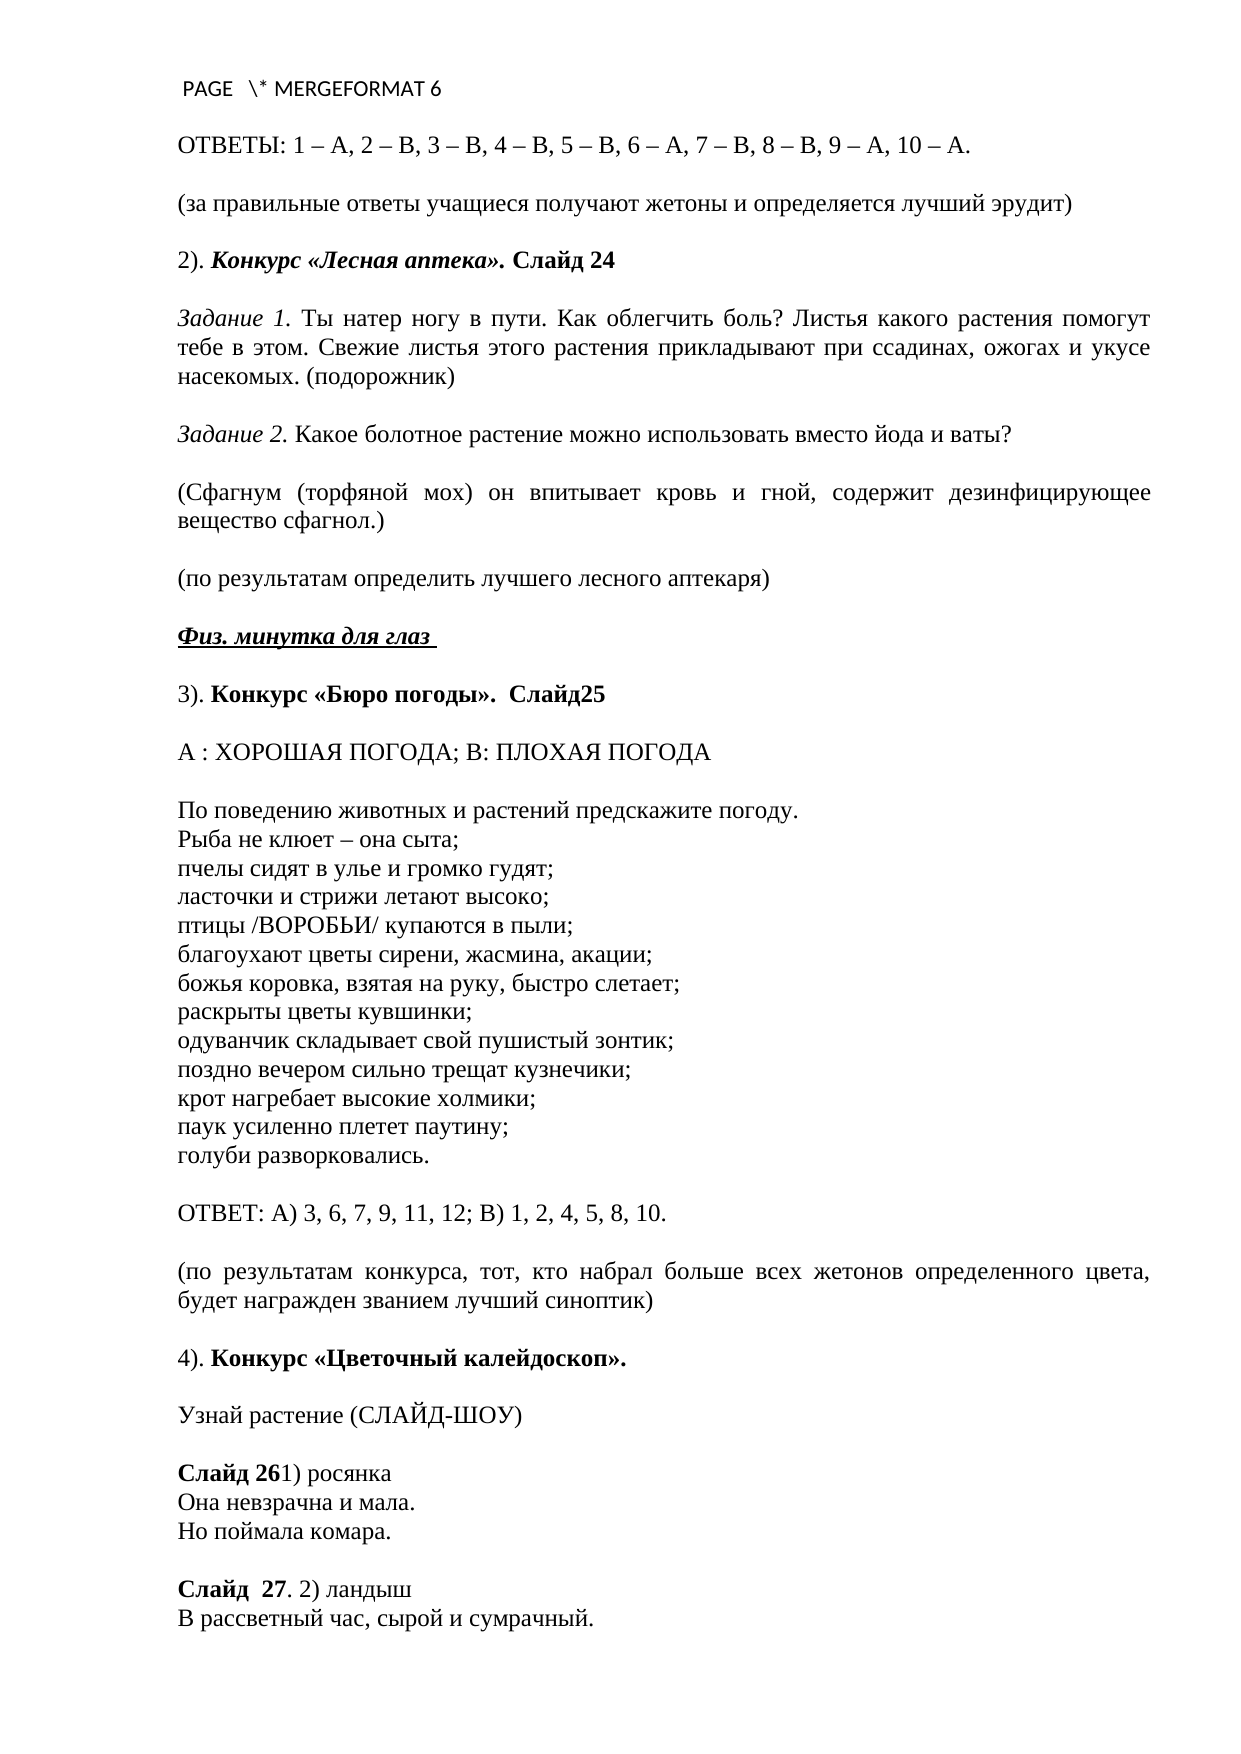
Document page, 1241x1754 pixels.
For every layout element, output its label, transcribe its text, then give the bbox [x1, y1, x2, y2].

text (Сфагнум (торфяной мох) он впитывает кровь и гной, содержит дезинфицирующее вещество сфагнол.) [177, 477, 1152, 534]
text 2). Конкурс «Лесная аптека». Слайд 24 [177, 246, 1152, 274]
text А : ХОРОШАЯ ПОГОДА; В: ПЛОХАЯ ПОГОДА [177, 737, 1152, 766]
text ОТВЕТ: A) 3, 6, 7, 9, 11, 12; B) 1, 2, 4, 5, 8, 10. [177, 1198, 1152, 1227]
text (за правильные ответы учащиеся получают жетоны и определяется лучший эрудит) [177, 188, 1152, 216]
text Слайд 261) росянка Она невзрачна и мала. Но поймала комара. [177, 1458, 1152, 1545]
text (по результатам конкурса, тот, кто набрал больше всех жетонов определенного цвета, будет награжден званием лучший синоптик) [177, 1256, 1152, 1313]
text 3). Конкурс «Бюро погоды». Слайд25 [177, 679, 1152, 708]
text По поведению животных и растений предскажите погоду. Рыба не клюет – она сыта; пчелы сидят в улье и громко гудят; ласточки и стрижи летают высоко; птицы /ВОРОБЬИ/ купаются в пыли; благоухают цветы сирени, жасмина, акации; божья коровка, взятая на руку, быстро слетает; раскрыты цветы кувшинки; одуванчик складывает свой пушистый зонтик; поздно вечером сильно трещат кузнечики; крот нагребает высокие холмики; паук усиленно плетет паутину; голуби разворковались. [177, 795, 1152, 1169]
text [177, 1574, 1152, 1631]
text Задание 1. Ты натер ногу в пути. Как облегчить боль? Листья какого растения помогут тебе в этом. Свежие листья этого растения прикладывают при ссадинах, ожогах и укусе насекомых. (подорожник) [177, 303, 1152, 390]
text Физ. минутка для глаз [177, 621, 1152, 650]
text Узнай растение (СЛАЙД-ШОУ) [177, 1401, 1152, 1429]
text ОТВЕТЫ: 1 – А, 2 – В, 3 – В, 4 – В, 5 – В, 6 – А, 7 – В, 8 – В, 9 – А, 10 – А. [177, 130, 1152, 158]
text (по результатам определить лучшего лесного аптекаря) [177, 563, 1152, 592]
text 4). Конкурс «Цветочный калейдоскоп». [177, 1343, 1152, 1371]
text Задание 2. Какое болотное растение можно использовать вместо йода и ваты? [177, 419, 1152, 448]
